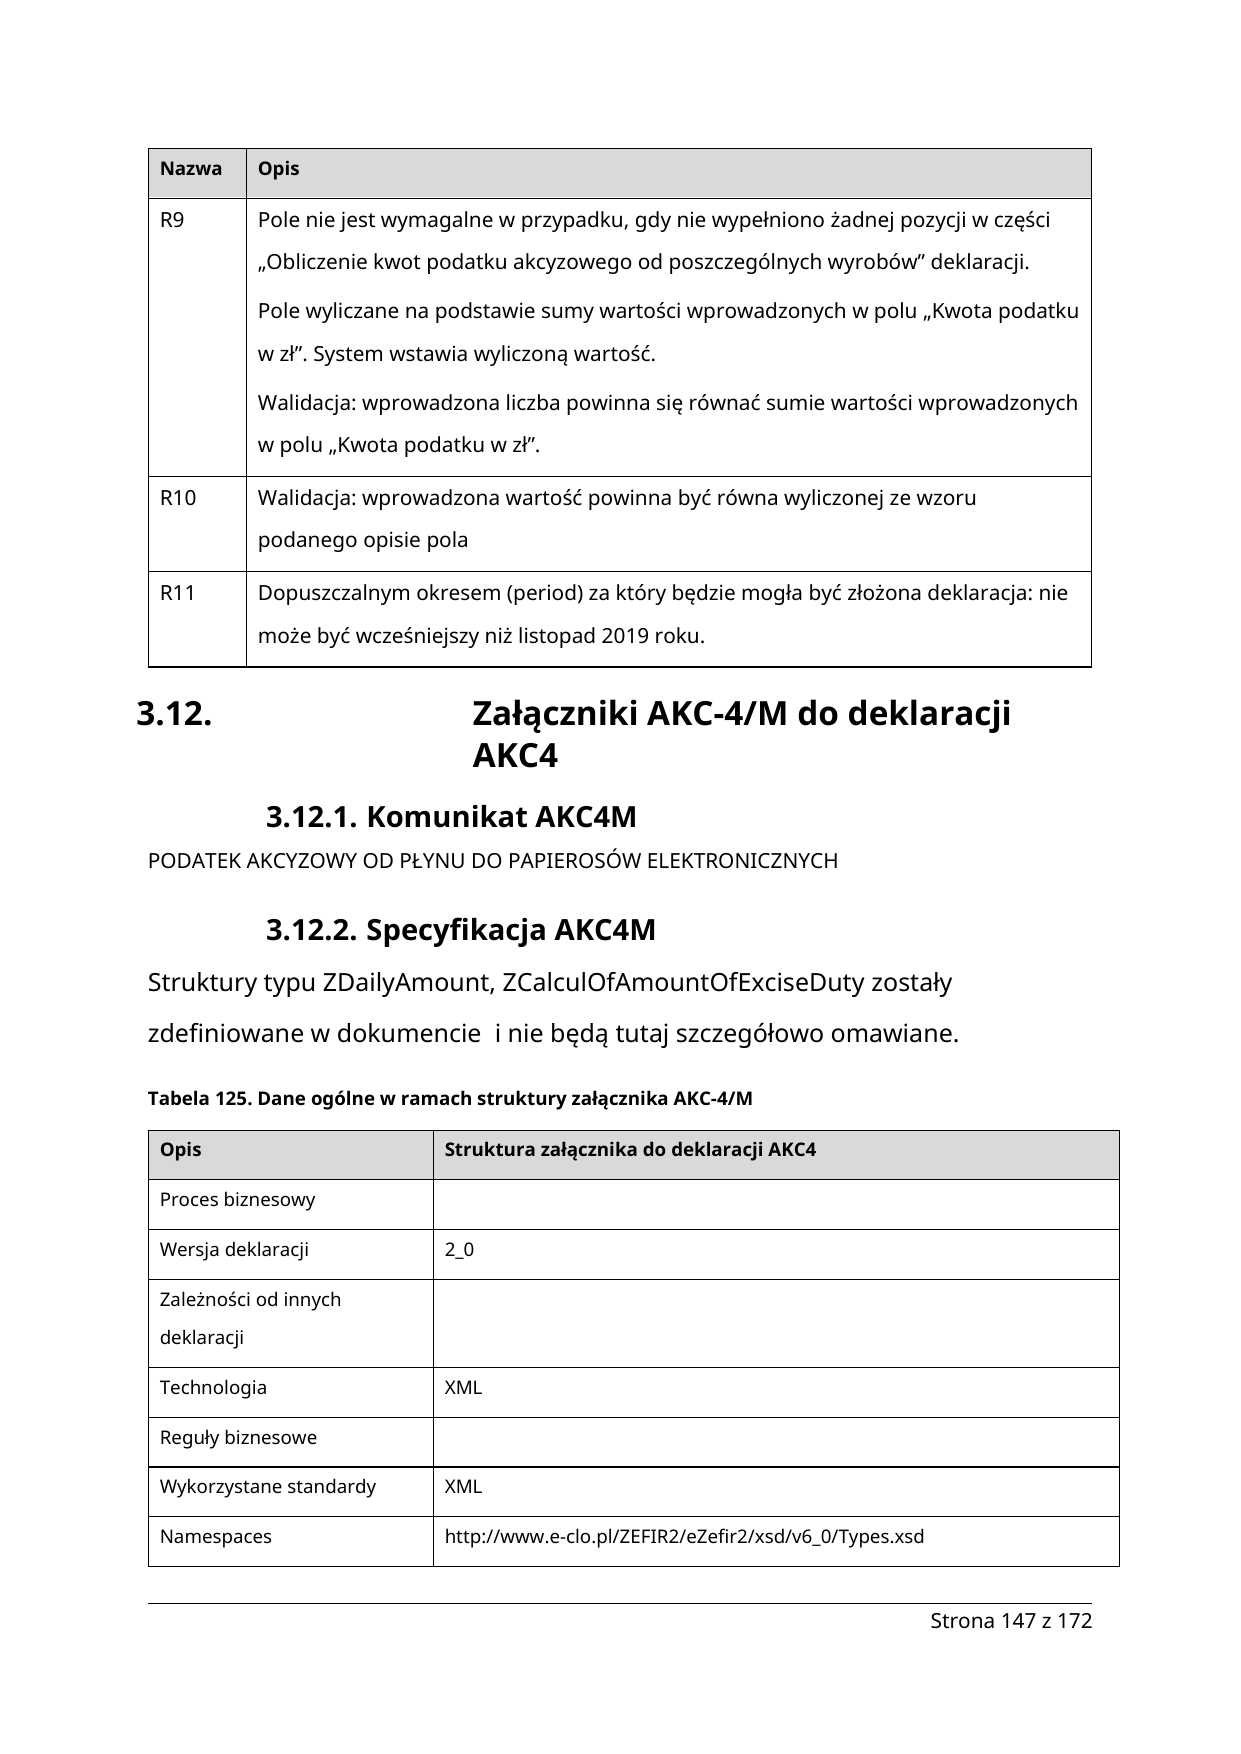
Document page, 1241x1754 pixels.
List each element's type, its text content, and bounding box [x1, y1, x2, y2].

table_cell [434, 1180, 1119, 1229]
text Struktury typu ZDailyAmount, ZCalculOfAmountOfExciseDuty zostały zdefiniowane w dokumencie A1 i nie będą tutaj szczegółowo omawiane. [148, 964, 1092, 1049]
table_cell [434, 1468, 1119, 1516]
subtitle Komunikat AKC4M [266, 801, 1092, 834]
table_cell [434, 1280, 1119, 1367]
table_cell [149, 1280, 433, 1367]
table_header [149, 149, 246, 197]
subtitle Załączniki AKC-4/M do deklaracji AKC4 [136, 692, 1092, 776]
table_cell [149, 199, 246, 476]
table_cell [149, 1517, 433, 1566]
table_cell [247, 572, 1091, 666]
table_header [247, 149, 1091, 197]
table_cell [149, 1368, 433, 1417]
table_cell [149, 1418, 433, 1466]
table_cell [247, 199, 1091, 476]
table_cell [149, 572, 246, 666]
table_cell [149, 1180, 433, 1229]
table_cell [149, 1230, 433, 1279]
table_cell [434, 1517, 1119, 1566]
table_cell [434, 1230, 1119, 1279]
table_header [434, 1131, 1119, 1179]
text PODATEK AKCYZOWY OD PŁYNU DO PAPIEROSÓW ELEKTRONICZNYCH [148, 847, 1092, 875]
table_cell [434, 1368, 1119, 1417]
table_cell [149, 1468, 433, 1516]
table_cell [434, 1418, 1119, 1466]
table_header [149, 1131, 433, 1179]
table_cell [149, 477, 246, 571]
subtitle Specyfikacja AKC4M [266, 914, 1092, 947]
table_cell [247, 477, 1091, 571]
